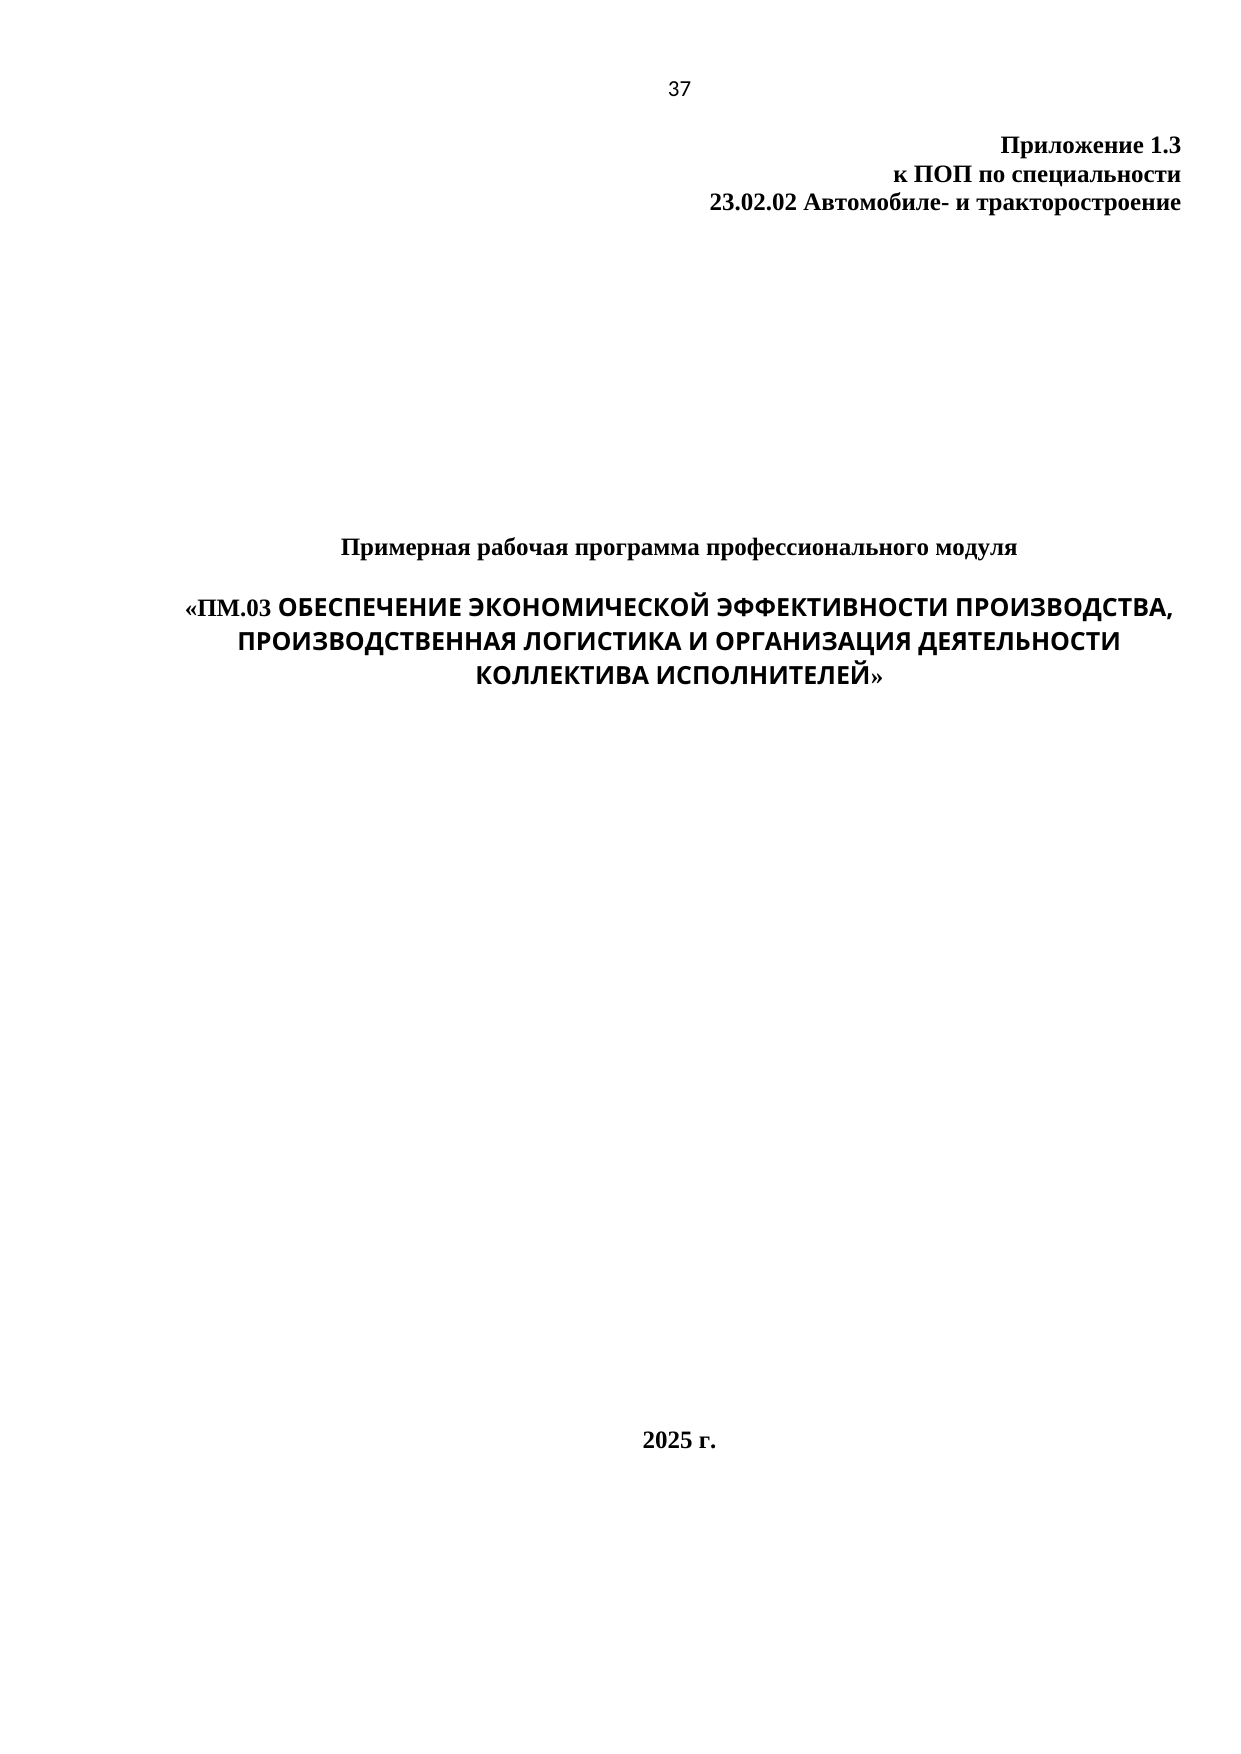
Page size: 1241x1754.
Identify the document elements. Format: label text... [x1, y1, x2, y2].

text к ПОП по специальности 23.02.02 Автомобиле- и тракторостроение [177, 159, 1181, 216]
text Примерная рабочая программа профессионального модуля [177, 532, 1181, 561]
subtitle «ПМ.03 Обеспечение экономической эффективности производства, производственная логистика и организация деятельности коллектива исполнителей» [177, 590, 1181, 692]
text Приложение 1.3 [177, 130, 1181, 159]
text 2025 г. [177, 1425, 1181, 1454]
